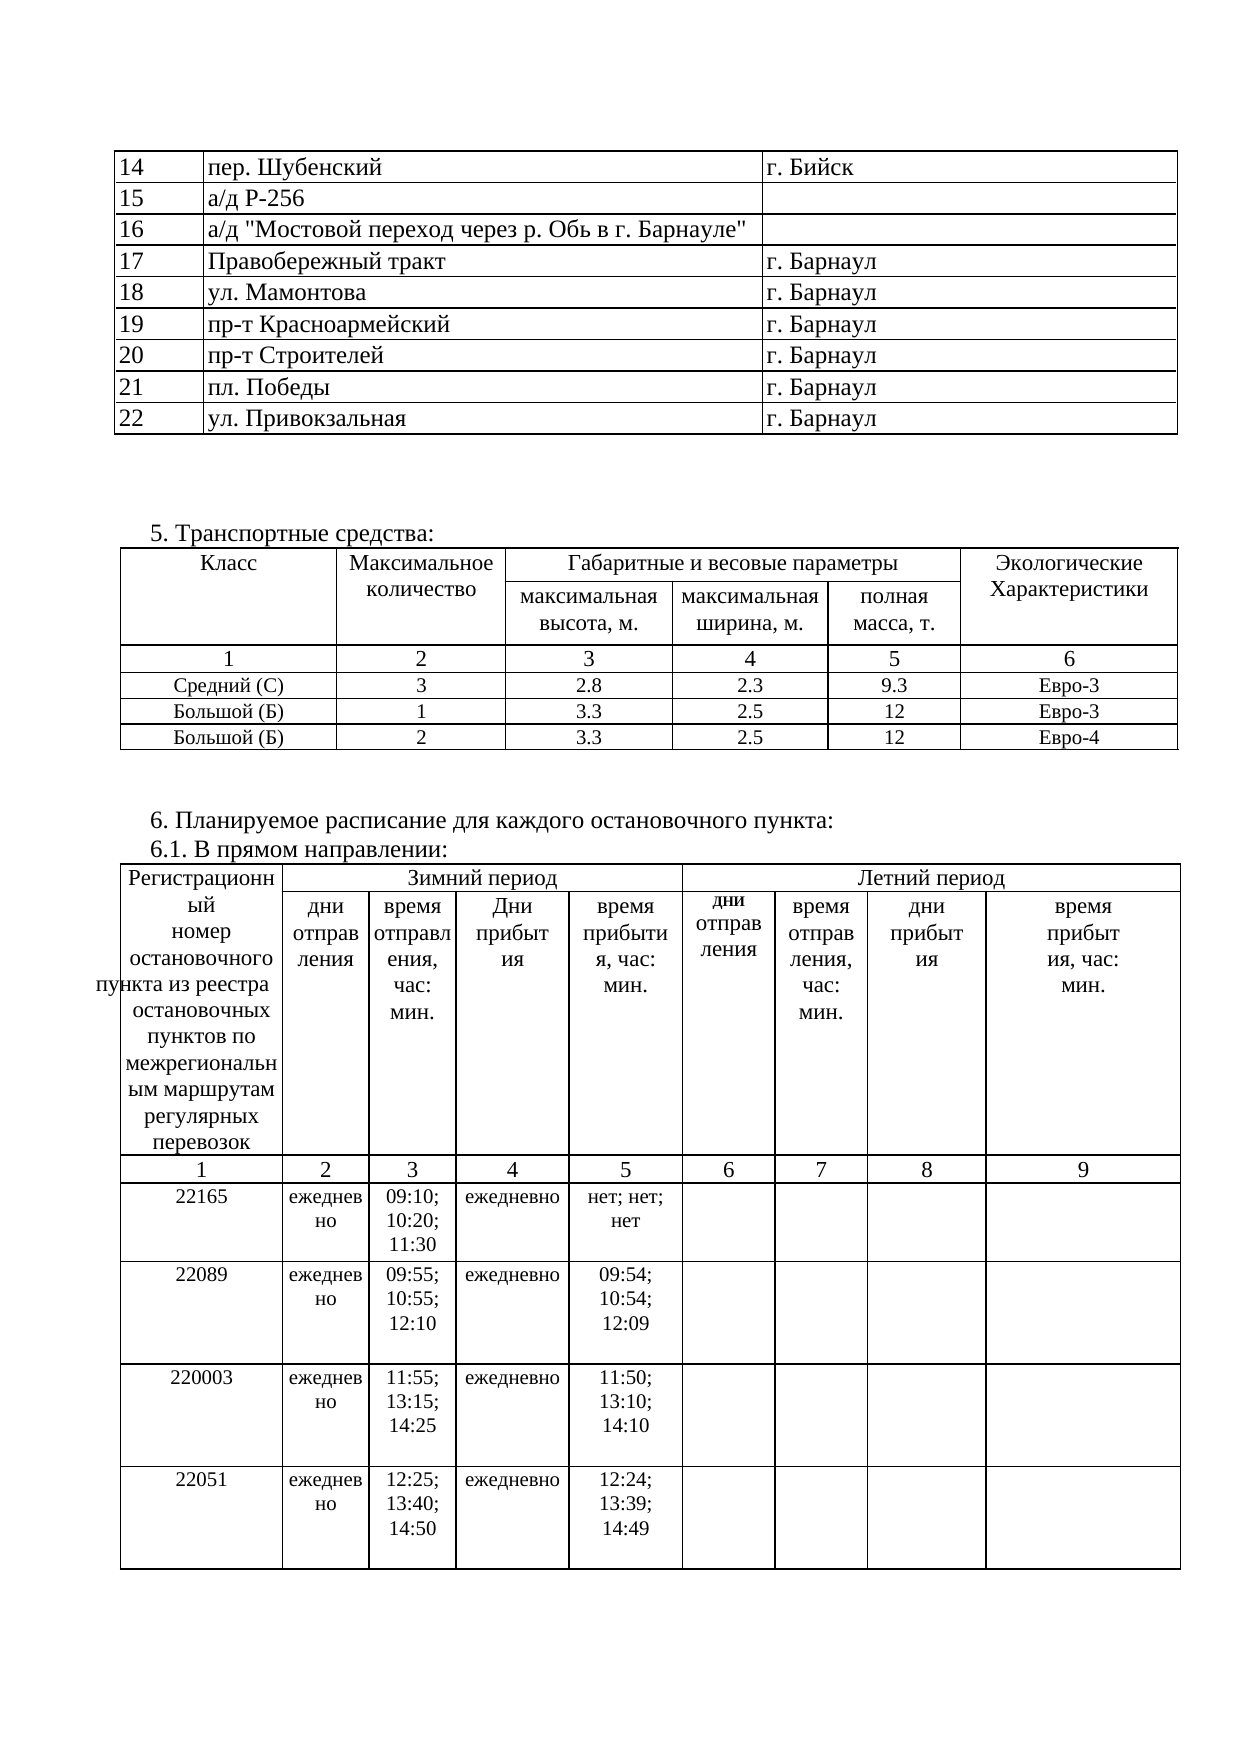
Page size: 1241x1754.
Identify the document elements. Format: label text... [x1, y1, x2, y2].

table_cell 3.3 [506, 699, 672, 723]
table_cell Дни прибыт ия [457, 892, 568, 1154]
table_cell 1 [121, 646, 336, 672]
table_cell 5 [570, 1156, 682, 1182]
table_cell [868, 1467, 985, 1568]
table_cell [683, 1184, 774, 1261]
table_cell г. Барнаул [763, 339, 1177, 370]
table_cell 3 [506, 646, 672, 672]
table_cell 22051 [121, 1467, 282, 1568]
text 5. Транспортные средства: [150, 518, 1090, 547]
table_cell Средний (С) [121, 673, 336, 697]
table_cell 9.3 [829, 673, 960, 697]
table_cell ежедневно [283, 1467, 368, 1568]
table_cell ежедневно [457, 1467, 568, 1568]
table_cell ДНИ отправ ления [683, 892, 774, 1154]
table_cell 22 [115, 403, 203, 433]
table_cell Евро-3 [961, 699, 1177, 723]
table_cell г. Барнаул [763, 402, 1177, 433]
table_cell 21 [115, 371, 203, 402]
table_cell Евро-4 [961, 725, 1177, 749]
table_cell 2 [283, 1156, 368, 1182]
table_cell нет; нет; нет [570, 1184, 682, 1261]
table_cell 12 [829, 725, 960, 749]
table_cell 12 [829, 699, 960, 723]
table_cell 2.5 [673, 725, 827, 749]
table_cell Правобережный тракт [204, 246, 762, 276]
table_cell максимальная ширина, м. [673, 582, 827, 644]
table_cell 6 [683, 1156, 774, 1182]
table_cell время отправ ления, час: мин. [776, 892, 867, 1154]
table_cell 3 [370, 1156, 455, 1182]
table_cell 3.3 [506, 725, 672, 749]
table_cell 3 [337, 673, 505, 697]
table_cell ежедневно [283, 1365, 368, 1466]
table_cell 19 [115, 308, 203, 339]
table_cell дни отправ ления [283, 892, 368, 1154]
table_cell Большой (Б) [121, 725, 336, 749]
table_cell Евро-3 [961, 673, 1177, 697]
table_cell 9 [987, 1156, 1180, 1182]
table_cell [776, 1262, 867, 1363]
table_cell максимальная высота, м. [506, 582, 672, 644]
table_cell 17 [115, 245, 203, 276]
table_cell [987, 1184, 1180, 1261]
table_cell Большой (Б) [121, 699, 336, 723]
table_header Зимний период [283, 865, 682, 891]
table_cell ежедневно [457, 1365, 568, 1466]
table_cell 2.5 [673, 699, 827, 723]
table_cell 8 [868, 1156, 985, 1182]
table_cell 7 [776, 1156, 867, 1182]
table_cell [683, 1467, 774, 1568]
table_cell г. Барнаул [763, 307, 1177, 339]
table_cell 14 [115, 152, 203, 181]
table_cell 5 [829, 646, 960, 672]
text 6.1. В прямом направлении: [150, 834, 1090, 863]
table_cell [683, 1365, 774, 1466]
table_cell [987, 1262, 1180, 1363]
table_cell [763, 181, 1177, 213]
table_cell 12:24; 13:39; 14:49 [570, 1467, 682, 1568]
table_cell время прибыти я, час: мин. [570, 892, 682, 1154]
table_cell ежедневно [283, 1262, 368, 1363]
table_cell полная масса, т. [829, 582, 960, 644]
table_header Максимальное количество [337, 549, 505, 644]
table_cell 20 [115, 340, 203, 370]
table_cell 16 [115, 214, 203, 244]
table_cell ежедневно [457, 1184, 568, 1261]
table_cell 6 [961, 646, 1177, 672]
table_cell а/д Р-256 [204, 183, 762, 213]
table_cell пер. Шубенский [204, 152, 762, 181]
table_header Летний период [683, 865, 1180, 891]
table_cell а/д "Мостовой переход через р. Обь в г. Барнауле" [204, 215, 762, 244]
table_cell 2 [337, 646, 505, 672]
table_cell [868, 1262, 985, 1363]
table_header Экологические Характеристики [961, 549, 1177, 644]
table_cell 1 [337, 699, 505, 723]
table_cell 2.8 [506, 673, 672, 697]
table_cell 11:50; 13:10; 14:10 [570, 1365, 682, 1466]
table_header Класс [121, 549, 336, 644]
table_cell [987, 1365, 1180, 1466]
table_cell г. Барнаул [763, 244, 1177, 276]
table_cell 18 [115, 277, 203, 307]
table_cell время отправл ения, час: мин. [370, 892, 455, 1154]
table_cell 09:54; 10:54; 12:09 [570, 1262, 682, 1363]
table_cell ежедневно [457, 1262, 568, 1363]
table_cell 22165 [121, 1184, 282, 1261]
table_cell г. Барнаул [763, 276, 1177, 307]
table_cell время прибыт ия, час: мин. [987, 892, 1180, 1154]
table_cell [683, 1262, 774, 1363]
table_cell 11:55; 13:15; 14:25 [370, 1365, 455, 1466]
table_header Габаритные и весовые параметры [506, 549, 960, 581]
table_cell пр-т Красноармейский [204, 309, 762, 339]
table_cell [868, 1184, 985, 1261]
table_cell [763, 213, 1177, 244]
table_cell ул. Привокзальная [204, 403, 762, 433]
table_cell пл. Победы [204, 372, 762, 402]
table_header Регистрационный номер остановочного пункта из реестра остановочных пунктов по межрегиональным маршрутам регулярных перевозок [121, 865, 282, 1154]
table_cell 22089 [121, 1262, 282, 1363]
table_cell 4 [457, 1156, 568, 1182]
table_cell [776, 1467, 867, 1568]
table_cell ежедневно [283, 1184, 368, 1261]
table_cell 2 [337, 725, 505, 749]
table_cell [868, 1365, 985, 1466]
table_cell [987, 1467, 1180, 1568]
table_cell 09:55; 10:55; 12:10 [370, 1262, 455, 1363]
table_cell [776, 1365, 867, 1466]
table_cell [776, 1184, 867, 1261]
text 6. Планируемое расписание для каждого остановочного пункта: [150, 805, 1090, 834]
table_cell дни прибыт ия [868, 892, 985, 1154]
table_cell 12:25; 13:40; 14:50 [370, 1467, 455, 1568]
table_cell г. Барнаул [763, 370, 1177, 402]
table_cell г. Бийск [763, 152, 1177, 181]
table_cell 09:10; 10:20; 11:30 [370, 1184, 455, 1261]
table_cell 2.3 [673, 673, 827, 697]
table_cell 1 [121, 1156, 282, 1182]
table_cell 220003 [121, 1365, 282, 1466]
table_cell пр-т Строителей [204, 340, 762, 370]
table_cell ул. Мамонтова [204, 277, 762, 307]
table_cell 4 [673, 646, 827, 672]
table_cell 15 [115, 183, 203, 213]
